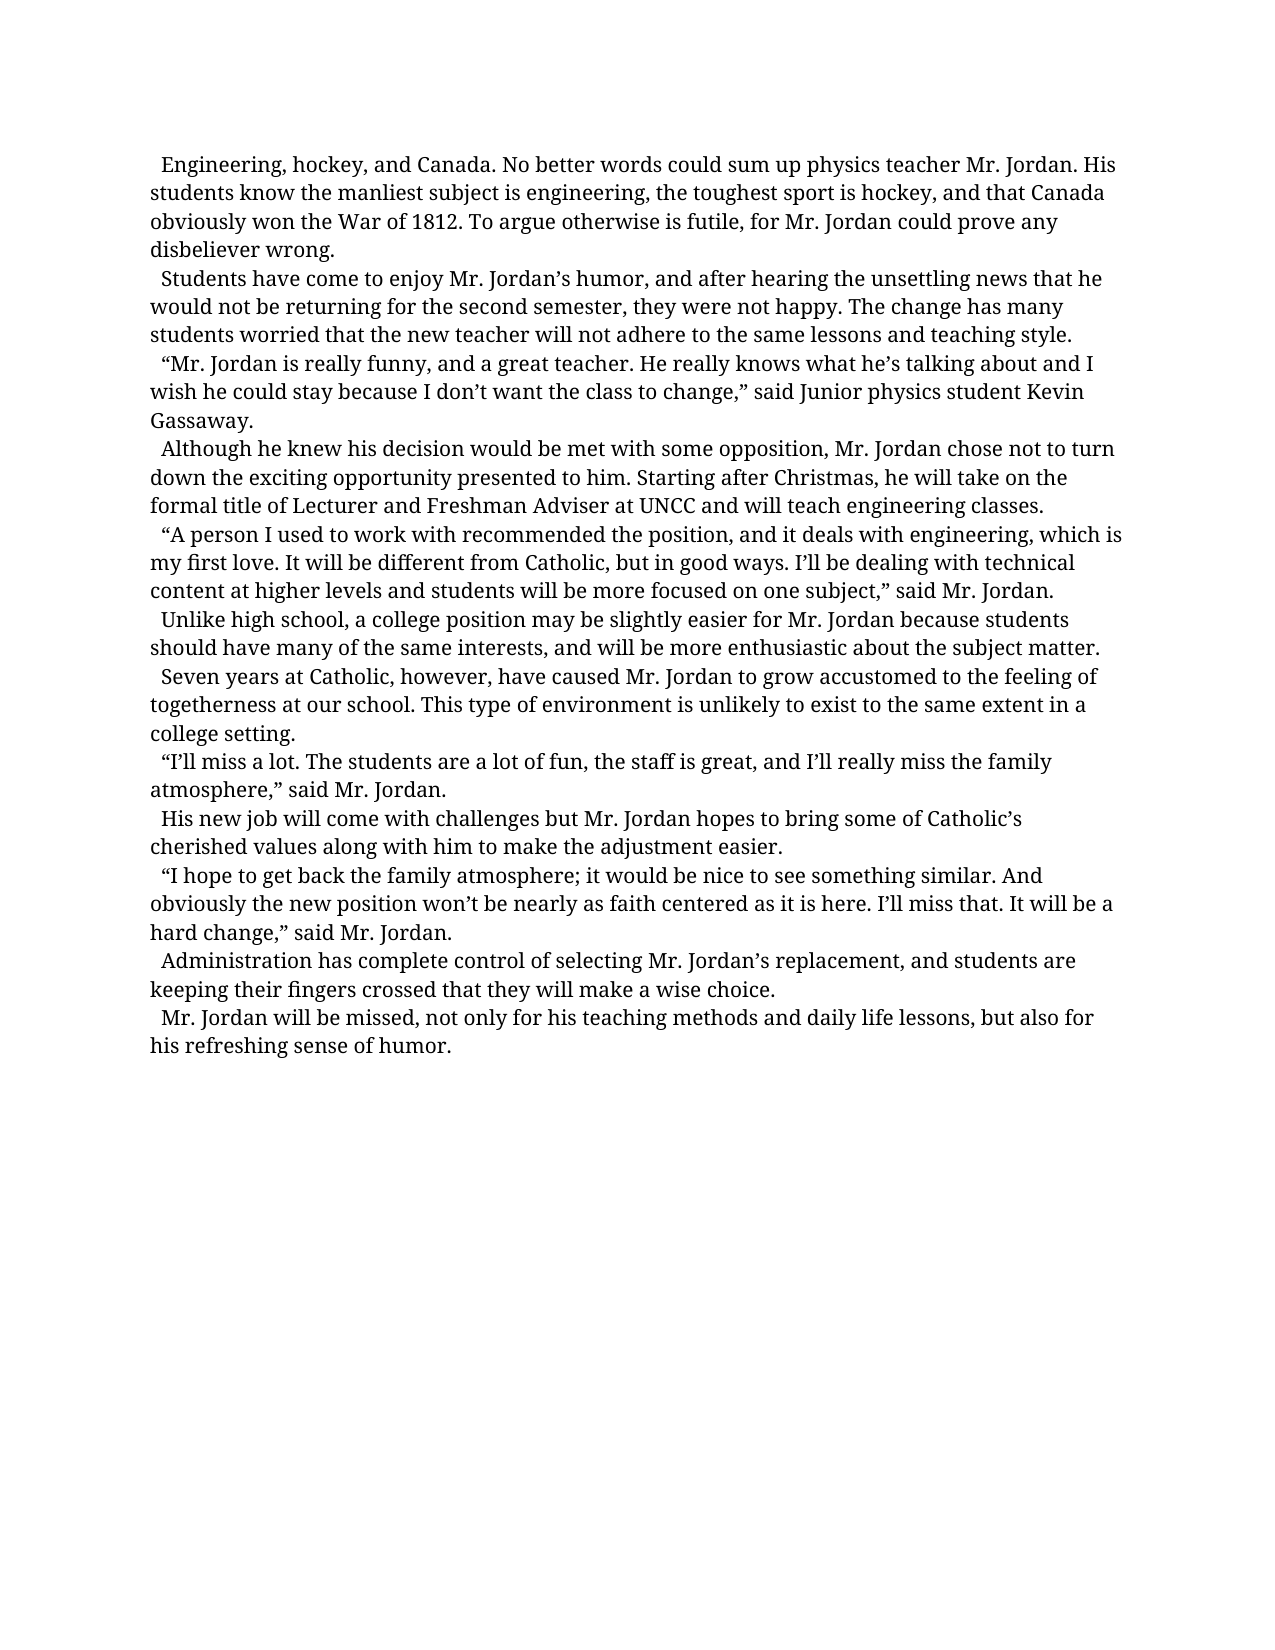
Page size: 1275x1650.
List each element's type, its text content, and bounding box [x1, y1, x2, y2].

text “A person I used to work with recommended the position, and it deals with engineering, which is my first love. It will be different from Catholic, but in good ways. I’ll be dealing with technical content at higher levels and students will be more focused on one subject,” said Mr. Jordan. [150, 520, 1125, 605]
text Although he knew his decision would be met with some opposition, Mr. Jordan chose not to turn down the exciting opportunity presented to him. Starting after Christmas, he will take on the formal title of Lecturer and Freshman Adviser at UNCC and will teach engineering classes. [150, 434, 1125, 520]
text Unlike high school, a college position may be slightly easier for Mr. Jordan because students should have many of the same interests, and will be more enthusiastic about the subject matter. [150, 605, 1125, 662]
text “I hope to get back the family atmosphere; it would be nice to see something similar. And obviously the new position won’t be nearly as faith centered as it is here. I’ll miss that. It will be a hard change,” said Mr. Jordan. [150, 861, 1125, 946]
text “I’ll miss a lot. The students are a lot of fun, the staff is great, and I’ll really miss the family atmosphere,” said Mr. Jordan. [150, 747, 1125, 804]
text Administration has complete control of selecting Mr. Jordan’s replacement, and students are keeping their fingers crossed that they will make a wise choice. [150, 946, 1125, 1003]
text Students have come to enjoy Mr. Jordan’s humor, and after hearing the unsettling news that he would not be returning for the second semester, they were not happy. The change has many students worried that the new teacher will not adhere to the same lessons and teaching style. [150, 264, 1125, 349]
text “Mr. Jordan is really funny, and a great teacher. He really knows what he’s talking about and I wish he could stay because I don’t want the class to change,” said Junior physics student Kevin Gassaway. [150, 349, 1125, 434]
text His new job will come with challenges but Mr. Jordan hopes to bring some of Catholic’s cherished values along with him to make the adjustment easier. [150, 804, 1125, 861]
text Mr. Jordan will be missed, not only for his teaching methods and daily life lessons, but also for his refreshing sense of humor. [150, 1003, 1125, 1060]
text Seven years at Catholic, however, have caused Mr. Jordan to grow accustomed to the feeling of togetherness at our school. This type of environment is unlikely to exist to the same extent in a college setting. [150, 662, 1125, 747]
text Engineering, hockey, and Canada. No better words could sum up physics teacher Mr. Jordan. His students know the manliest subject is engineering, the toughest sport is hockey, and that Canada obviously won the War of 1812. To argue otherwise is futile, for Mr. Jordan could prove any disbeliever wrong. [150, 150, 1125, 264]
